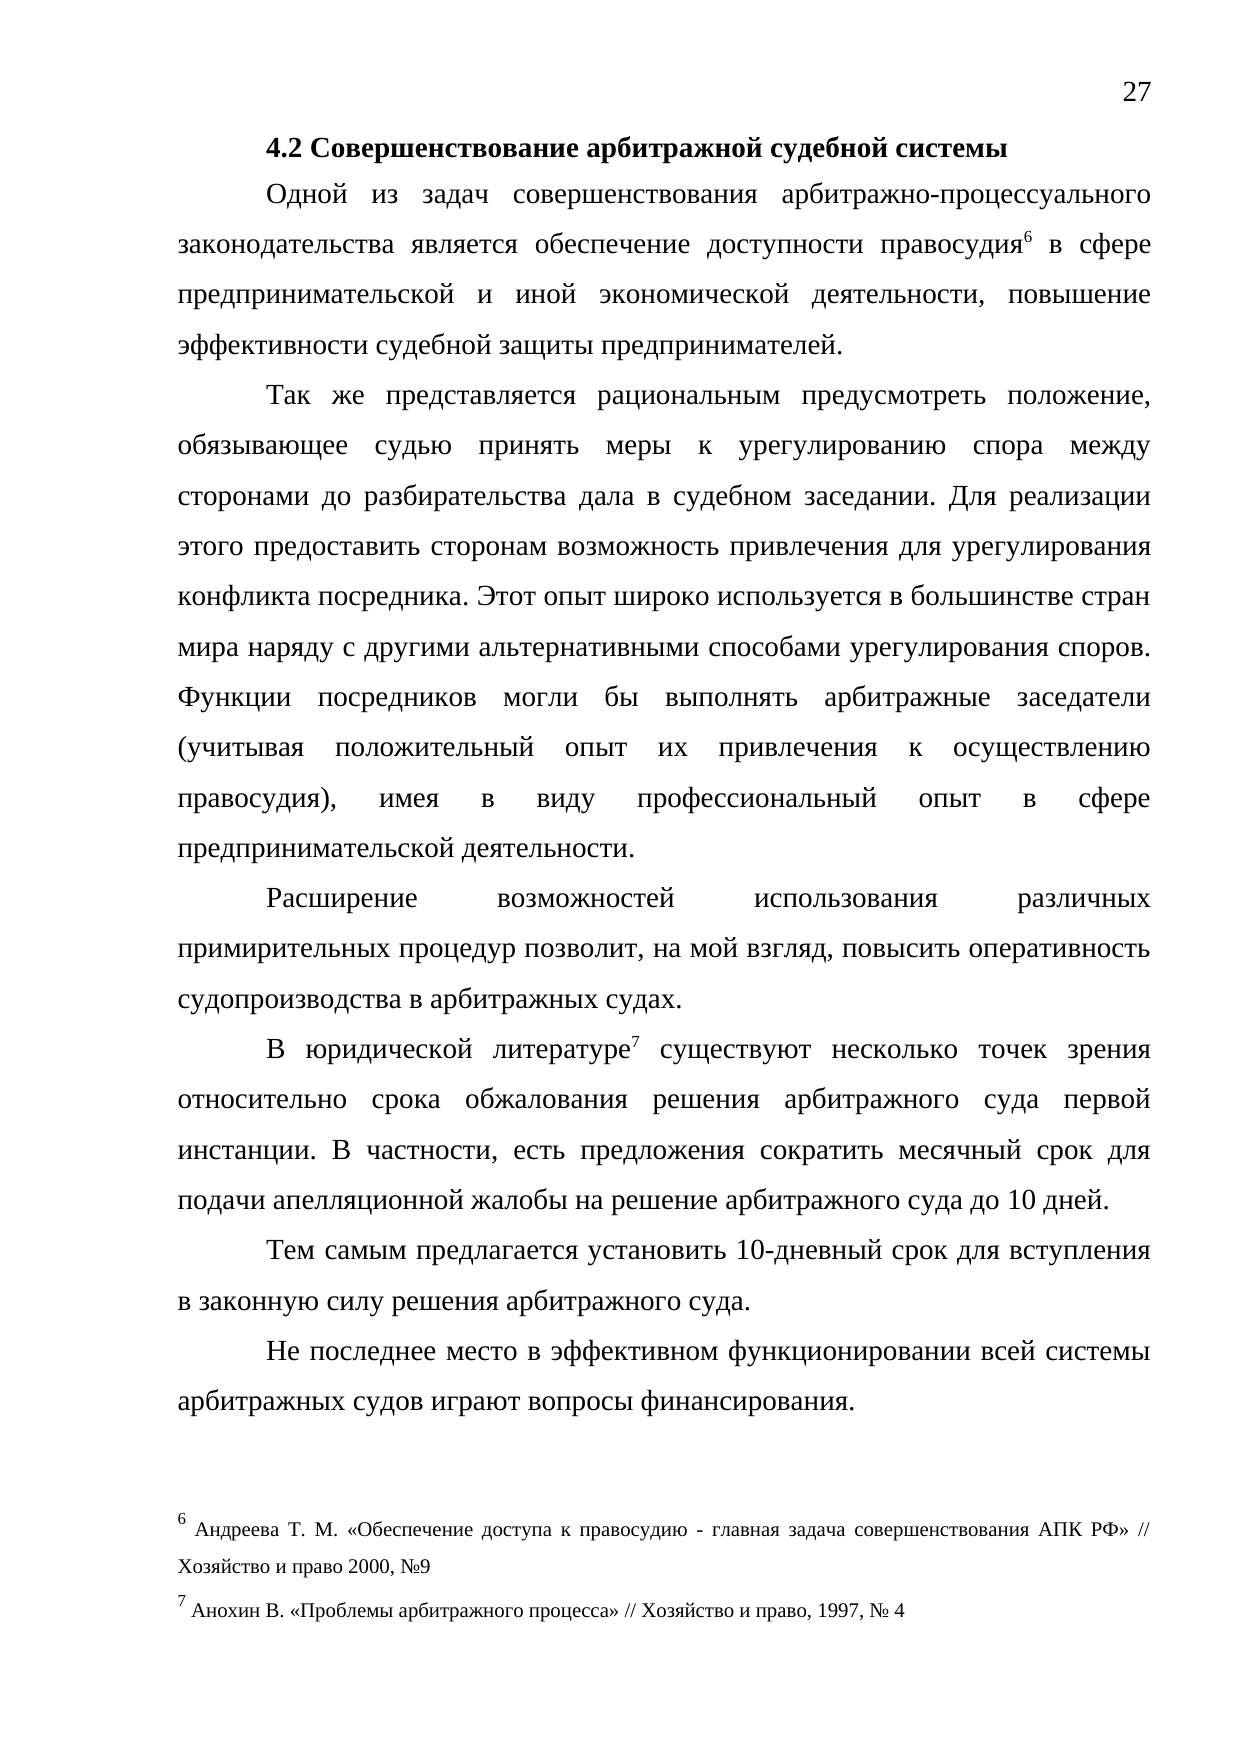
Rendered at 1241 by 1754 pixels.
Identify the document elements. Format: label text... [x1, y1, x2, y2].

subtitle 4.2 Совершенствование арбитражной судебной системы [177, 130, 1152, 163]
text Не последнее место в эффективном функционировании всей системы арбитражных судов играют вопросы финансирования. [177, 1333, 1152, 1417]
text В юридической литературе существуют несколько точек зрения относительно срока обжалования решения арбитражного суда первой инстанции. В частности, есть предложения сократить месячный срок для подачи апелляционной жалобы на решение арбитражного суда до 10 дней. [177, 1031, 1152, 1216]
text Расширение возможностей использования различных примирительных процедур позволит, на мой взгляд, повысить оперативность судопроизводства в арбитражных судах. [177, 880, 1152, 1014]
text Одной из задач совершенствования арбитражно-процессуального законодательства является обеспечение доступности правосудия в сфере предпринимательской и иной экономической деятельности, повышение эффективности судебной защиты предпринимателей. [177, 176, 1152, 360]
text Так же представляется рациональным предусмотреть положение, обязывающее судью принять меры к урегулированию спора между сторонами до разбирательства дала в судебном заседании. Для реализации этого предоставить сторонам возможность привлечения для урегулирования конфликта посредника. Этот опыт широко используется в большинстве стран мира наряду с другими альтернативными способами урегулирования споров. Функции посредников могли бы выполнять арбитражные заседатели (учитывая положительный опыт их привлечения к осуществлению правосудия), имея в виду профессиональный опыт в сфере предпринимательской деятельности. [177, 377, 1152, 863]
text Тем самым предлагается установить 10-дневный срок для вступления в законную силу решения арбитражного суда. [177, 1232, 1152, 1316]
